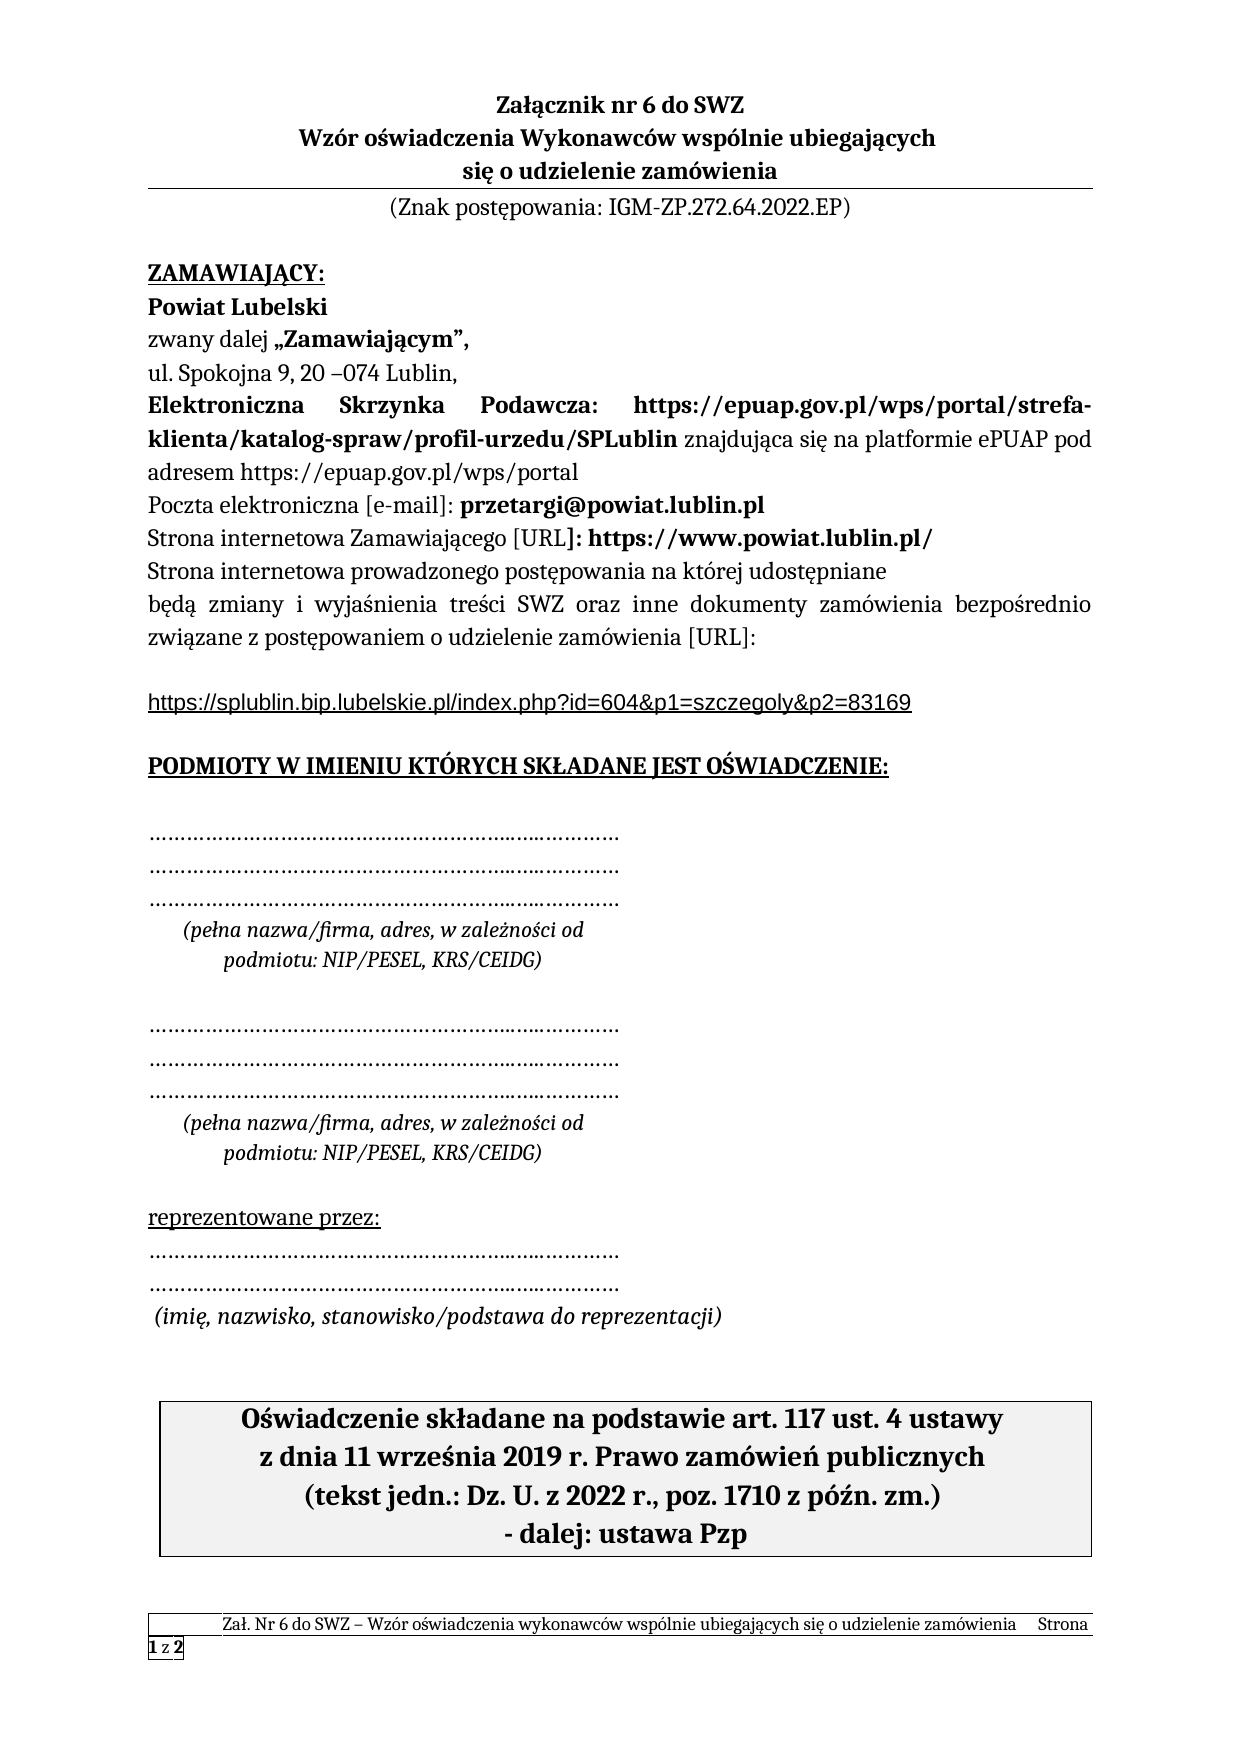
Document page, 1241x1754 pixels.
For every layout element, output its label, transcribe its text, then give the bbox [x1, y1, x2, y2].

text (pełna nazwa/firma, adres, w zależności od podmiotu: NIP/PESEL, KRS/CEIDG) [148, 1109, 621, 1166]
table_header Oświadczenie składane na podstawie art. 117 ust. 4 ustawy z dnia 11 września 2019 r. Prawo zamówień publicznych (tekst jedn.: Dz. U. z 2022 r., poz. 1710 z późn. zm.) - dalej: ustawa Pzp [161, 1402, 1091, 1556]
text Strona internetowa prowadzonego postępowania na której udostępniane [148, 557, 1093, 585]
text …………………………………………………..…..………… [148, 818, 651, 847]
text …………………………………………………..…..………… [148, 851, 651, 880]
text …………………………………………………..…..………… [148, 1010, 651, 1039]
text (imię, nazwisko, stanowisko/podstawa do reprezentacji) [148, 1302, 1093, 1331]
text …………………………………………………..…..………… [148, 1236, 651, 1265]
text będą zmiany i wyjaśnienia treści SWZ oraz inne dokumenty zamówienia bezpośrednio związane z postępowaniem o udzielenie zamówienia [URL]: [148, 589, 1093, 651]
text zwany dalej „Zamawiającym”, [148, 325, 1093, 354]
text (pełna nazwa/firma, adres, w zależności od podmiotu: NIP/PESEL, KRS/CEIDG) [148, 917, 621, 973]
text Elektroniczna Skrzynka Podawcza: https://epuap.gov.pl/wps/portal/strefa-klienta/katalog-spraw/profil-urzedu/SPLublin znajdująca się na platformie ePUAP pod adresem https://epuap.gov.pl/wps/portal [148, 391, 1093, 486]
text ul. Spokojna 9, 20 –074 Lublin, [148, 358, 1093, 387]
text Wzór oświadczenia Wykonawców wspólnie ubiegających się o udzielenie zamówienia [148, 124, 1093, 188]
text reprezentowane przez: [148, 1203, 1093, 1232]
text …………………………………………………..…..………… [148, 1269, 651, 1298]
text Załącznik nr 6 do SWZ [148, 91, 1093, 120]
text Poczta elektroniczna [e-mail]: przetargi@powiat.lublin.pl [148, 491, 1093, 519]
text …………………………………………………..…..………… [148, 1043, 651, 1072]
text Powiat Lubelski [148, 292, 1093, 321]
text …………………………………………………..…..………… [148, 884, 651, 913]
text Strona internetowa Zamawiającego [URL]: https://www.powiat.lublin.pl/ [148, 523, 1093, 552]
text https://splublin.bip.lubelskie.pl/index.php?id=604&p1=szczegoly&p2=83169 [148, 689, 1093, 715]
text …………………………………………………..…..………… [148, 1076, 651, 1105]
text (Znak postępowania: IGM-ZP.272.64.2022.EP) [148, 193, 1093, 222]
text ZAMAWIAJĄCY: [148, 259, 1093, 288]
text PODMIOTY W IMIENIU KTÓRYCH SKŁADANE JEST OŚWIADCZENIE: [148, 752, 1093, 781]
